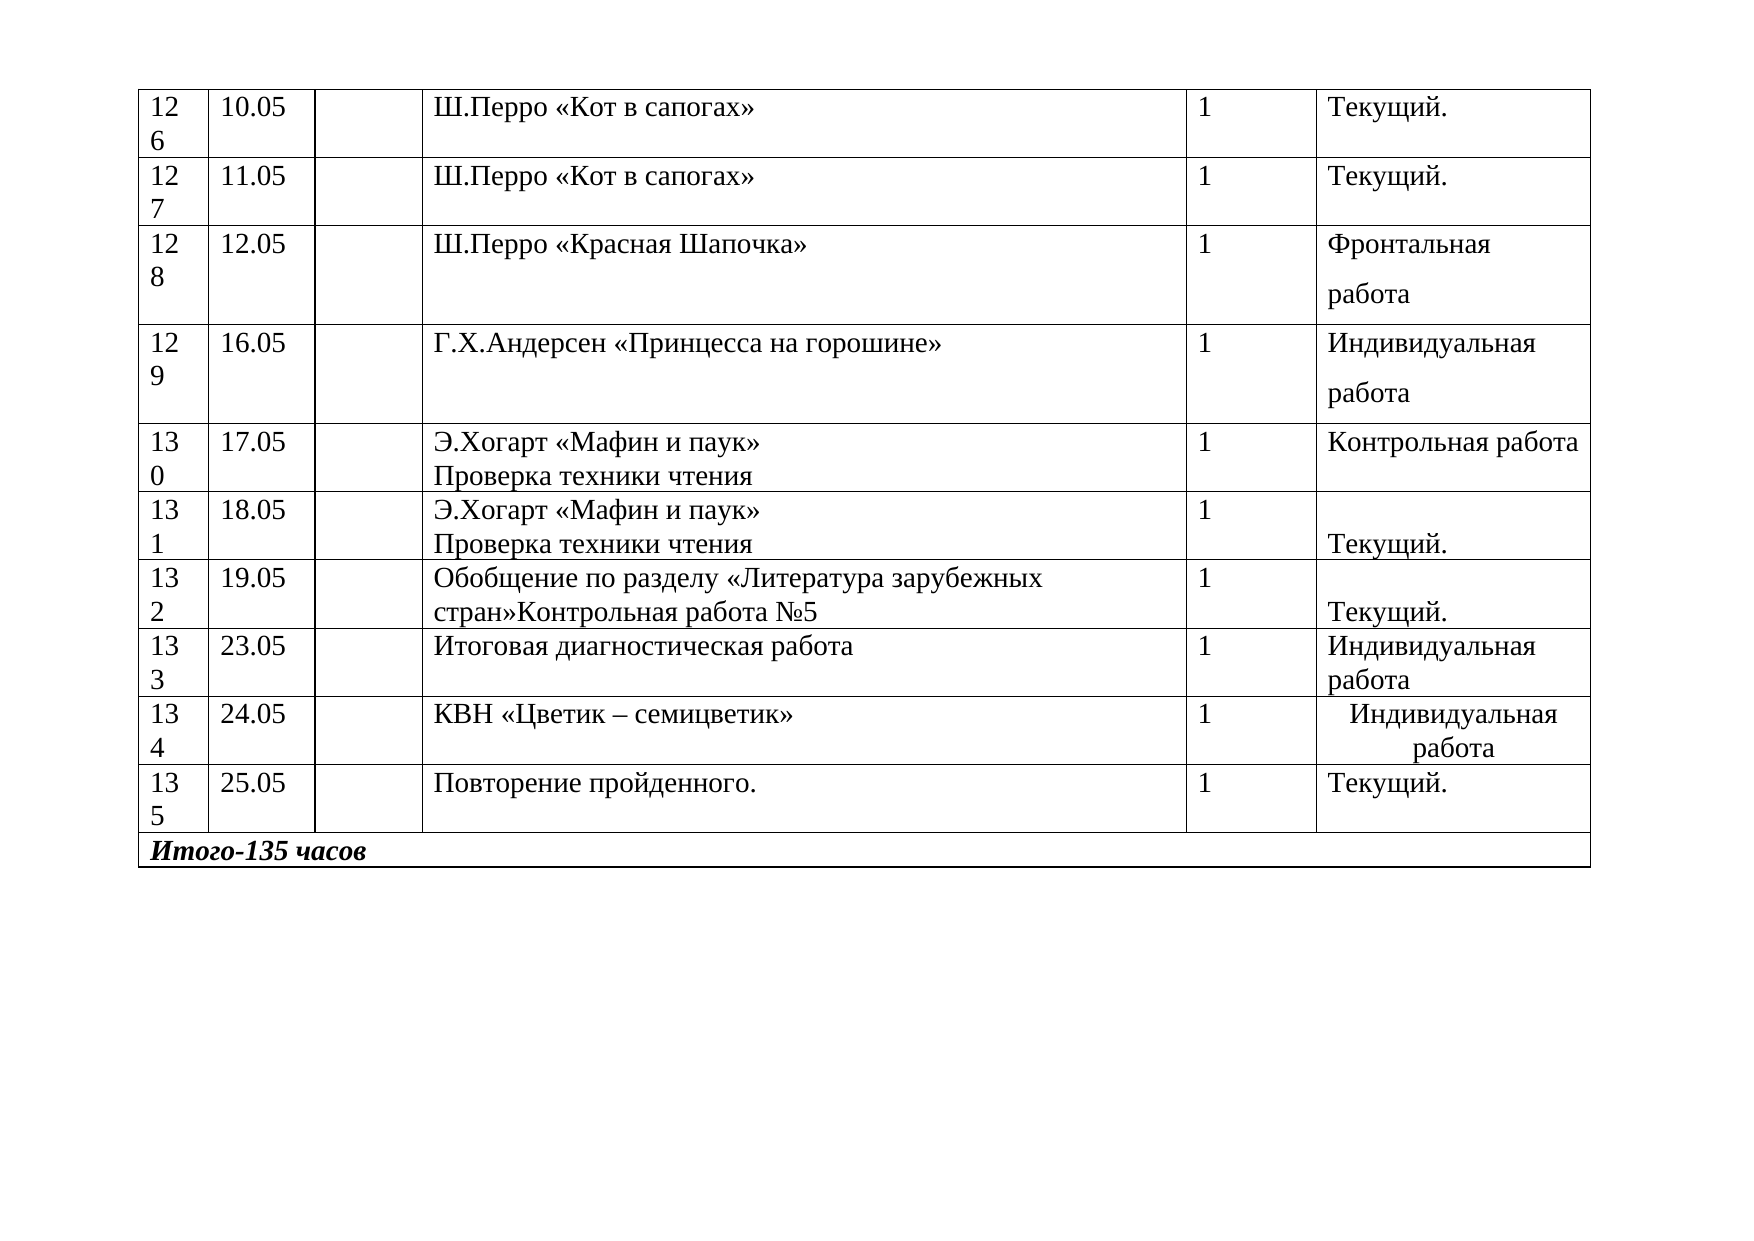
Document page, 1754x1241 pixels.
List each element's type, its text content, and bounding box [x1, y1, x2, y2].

table_cell 17.05 [209, 424, 314, 491]
table_cell КВН «Цветик – семицветик» [423, 697, 1186, 764]
table_cell 133 [139, 629, 208, 696]
table_cell 131 [139, 492, 208, 559]
table_cell Итоговая диагностическая работа [423, 629, 1186, 696]
table_cell Текущий. [1317, 90, 1590, 157]
table_cell Индивидуальная работа [1317, 697, 1590, 764]
table_cell Э.Хогарт «Мафин и паук» Проверка техники чтения [423, 492, 1186, 559]
table_cell Итого-135 часов [139, 833, 1590, 866]
table_cell Текущий. [1317, 765, 1590, 832]
table_cell Фронтальная работа [1317, 226, 1590, 324]
table_cell Повторение пройденного. [423, 765, 1186, 832]
table_cell [316, 424, 422, 491]
table_cell [316, 226, 422, 324]
table_cell 1 [1187, 226, 1316, 324]
table_cell Индивидуальная работа [1317, 629, 1590, 696]
table_cell Контрольная работа [1317, 424, 1590, 491]
table_cell 127 [139, 158, 208, 225]
table_cell [316, 492, 422, 559]
table_cell 1 [1187, 629, 1316, 696]
table_cell [316, 560, 422, 627]
table_cell Текущий. [1317, 560, 1590, 627]
table_cell 1 [1187, 765, 1316, 832]
table_cell 18.05 [209, 492, 314, 559]
table_cell 1 [1187, 325, 1316, 423]
table_cell [316, 629, 422, 696]
table_cell Текущий. [1317, 492, 1590, 559]
table_cell 19.05 [209, 560, 314, 627]
table_cell 25.05 [209, 765, 314, 832]
table_cell 24.05 [209, 697, 314, 764]
table_cell 128 [139, 226, 208, 324]
table_cell [316, 90, 422, 157]
table_cell Э.Хогарт «Мафин и паук» Проверка техники чтения [423, 424, 1186, 491]
table_cell Ш.Перро «Красная Шапочка» [423, 226, 1186, 324]
table_cell Обобщение по разделу «Литература зарубежных стран»Контрольная работа №5 [423, 560, 1186, 627]
table_cell 1 [1187, 697, 1316, 764]
table_cell 1 [1187, 492, 1316, 559]
table_cell [316, 765, 422, 832]
table_cell [316, 158, 422, 225]
table_cell 16.05 [209, 325, 314, 423]
table_cell 1 [1187, 560, 1316, 627]
table_cell 1 [1187, 424, 1316, 491]
table_cell Ш.Перро «Кот в сапогах» [423, 158, 1186, 225]
table_cell Г.Х.Андерсен «Принцесса на горошине» [423, 325, 1186, 423]
table_cell 129 [139, 325, 208, 423]
table_cell Ш.Перро «Кот в сапогах» [423, 90, 1186, 157]
table_cell 130 [139, 424, 208, 491]
table_cell [316, 697, 422, 764]
table_cell Индивидуальная работа [1317, 325, 1590, 423]
table_cell 134 [139, 697, 208, 764]
table_cell 23.05 [209, 629, 314, 696]
table_cell 10.05 [209, 90, 314, 157]
table_cell 132 [139, 560, 208, 627]
table_cell 11.05 [209, 158, 314, 225]
table_cell 135 [139, 765, 208, 832]
table_cell 1 [1187, 90, 1316, 157]
table_cell Текущий. [1317, 158, 1590, 225]
table_cell 1 [1187, 158, 1316, 225]
table_cell [316, 325, 422, 423]
table_cell 126 [139, 90, 208, 157]
table_cell 12.05 [209, 226, 314, 324]
